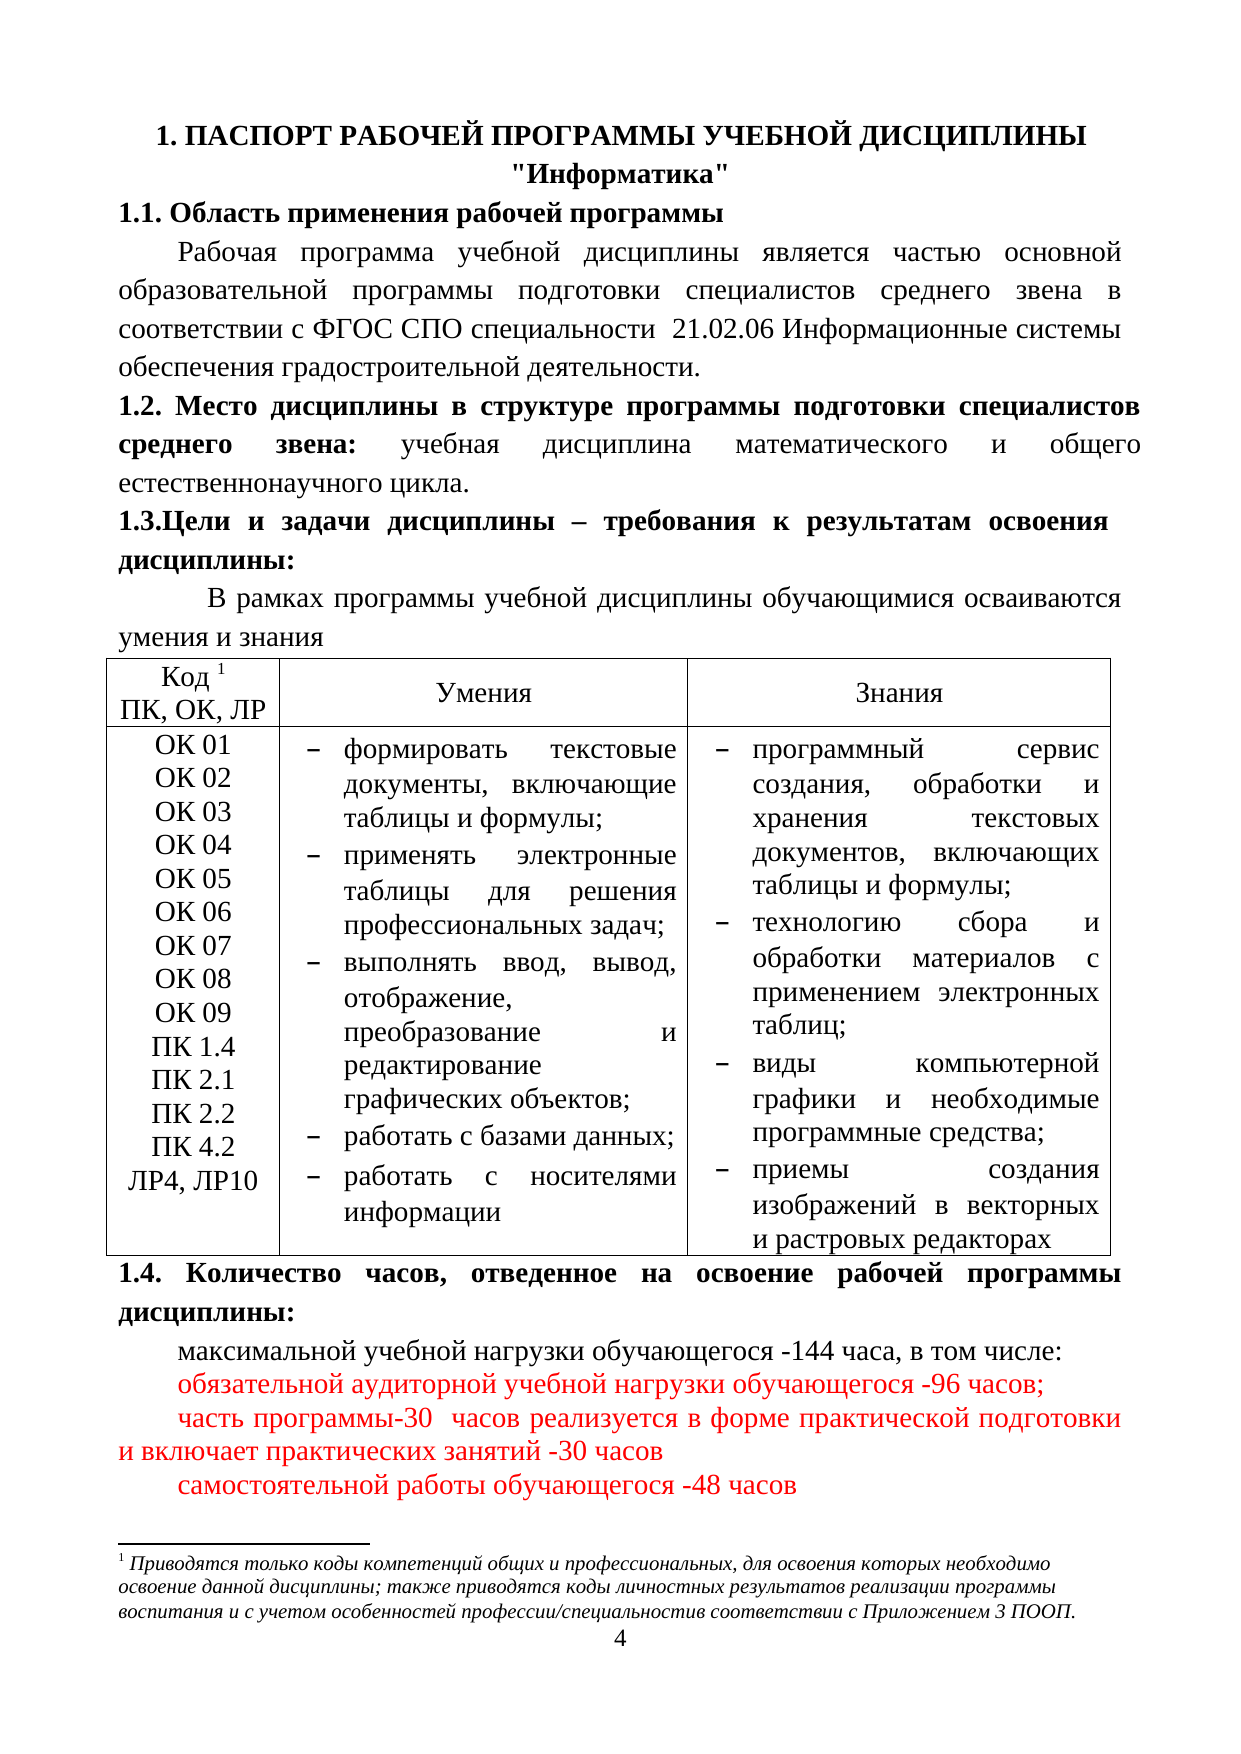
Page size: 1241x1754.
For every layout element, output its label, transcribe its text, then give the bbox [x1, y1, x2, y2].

table_header Код ПК, ОК, ЛР [107, 659, 279, 726]
text 1.1. Область применения рабочей программы [118, 195, 1141, 229]
table_cell программный сервис создания, обработки и хранения текстовых документов, включающих таблицы и формулы; технологию сбора и обработки материалов с применением электронных таблиц; виды компьютерной графики и необходимые программные средства; приемы создания изображений в векторных и растровых редакторах [688, 727, 1110, 1254]
text 1.4. Количество часов, отведенное на освоение рабочей программы дисциплины: [118, 1256, 1122, 1328]
text В рамках программы учебной дисциплины обучающимися осваиваются умения и знания [118, 581, 1122, 653]
table_header Умения [280, 659, 687, 726]
table_cell ОК 01 ОК 02 ОК 03 ОК 04 ОК 05 ОК 06 ОК 07 ОК 08 ОК 09 ПК 1.4 ПК 2.1 ПК 2.2 ПК 4.2 ЛР4, ЛР10 [107, 727, 279, 1254]
table_cell формировать текстовые документы, включающие таблицы и формулы; применять электронные таблицы для решения профессиональных задач; выполнять ввод, вывод, отображение, преобразование и редактирование графических объектов; работать с базами данных; работать с носителями информации [280, 727, 687, 1254]
text часть программы-30 часов реализуется в форме практической подготовки и включает практических занятий -30 часов [118, 1400, 1122, 1467]
text самостоятельной работы обучающегося -48 часов [118, 1467, 1122, 1500]
text Рабочая программа учебной дисциплины является частью основной образовательной программы подготовки специалистов среднего звена в соответствии с ФГОС СПО специальности 21.02.06 Информационные системы обеспечения градостроительной деятельности. [118, 234, 1122, 383]
text 1.2. Место дисциплины в структуре программы подготовки специалистов среднего звена: учебная дисциплина математического и общего естественнонаучного цикла. [118, 388, 1141, 498]
text максимальной учебной нагрузки обучающегося -144 часа, в том числе: [118, 1333, 1122, 1366]
text обязательной аудиторной учебной нагрузки обучающегося -96 часов; [118, 1366, 1122, 1400]
text 1. паспорт РАБОЧЕЙ ПРОГРАММЫ УЧЕБНОЙ ДИСЦИПЛИНЫ "Информатика" [131, 118, 1110, 190]
table_header Знания [688, 659, 1110, 726]
text 1.3.Цели и задачи дисциплины – требования к результатам освоения дисциплины: [118, 503, 1109, 576]
